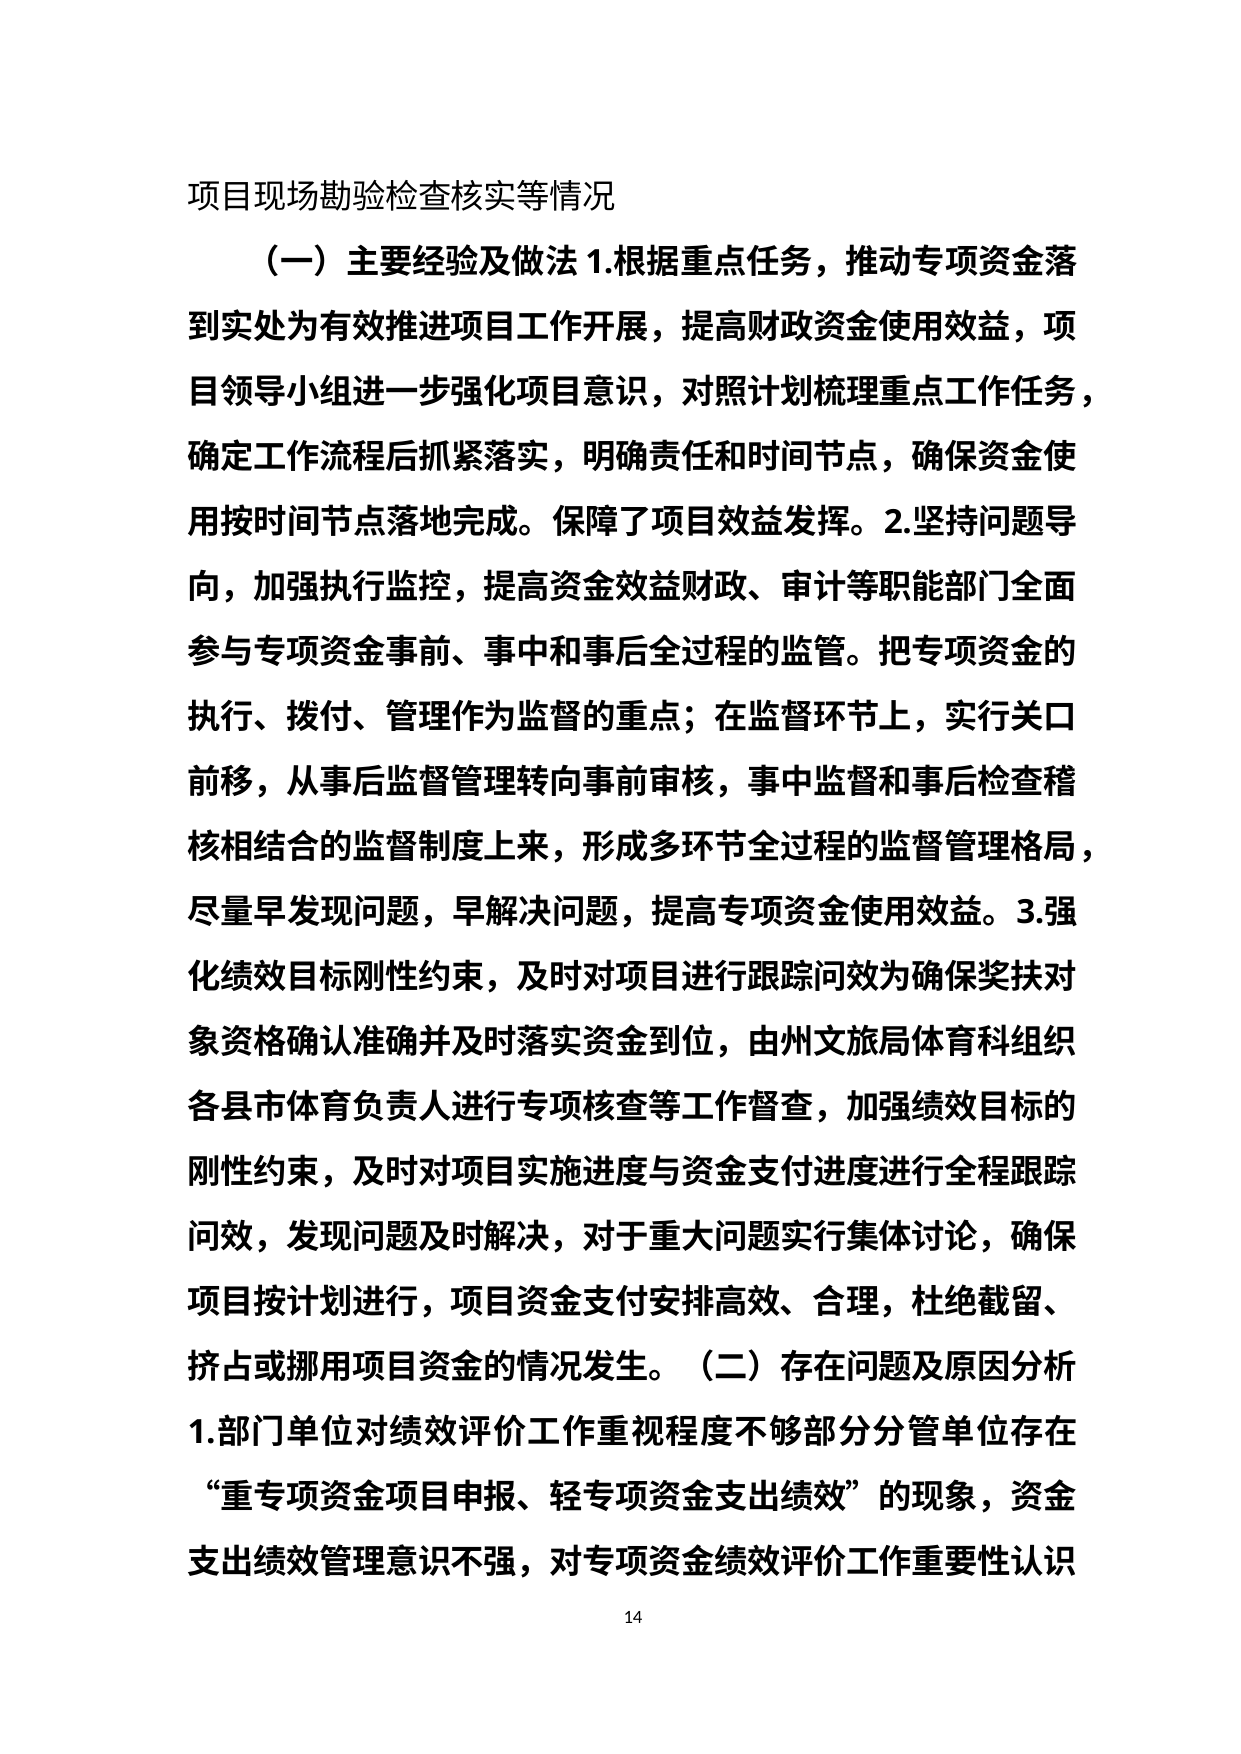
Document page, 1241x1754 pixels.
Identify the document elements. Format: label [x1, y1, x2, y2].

text [187, 227, 1078, 1592]
text [187, 162, 1078, 227]
